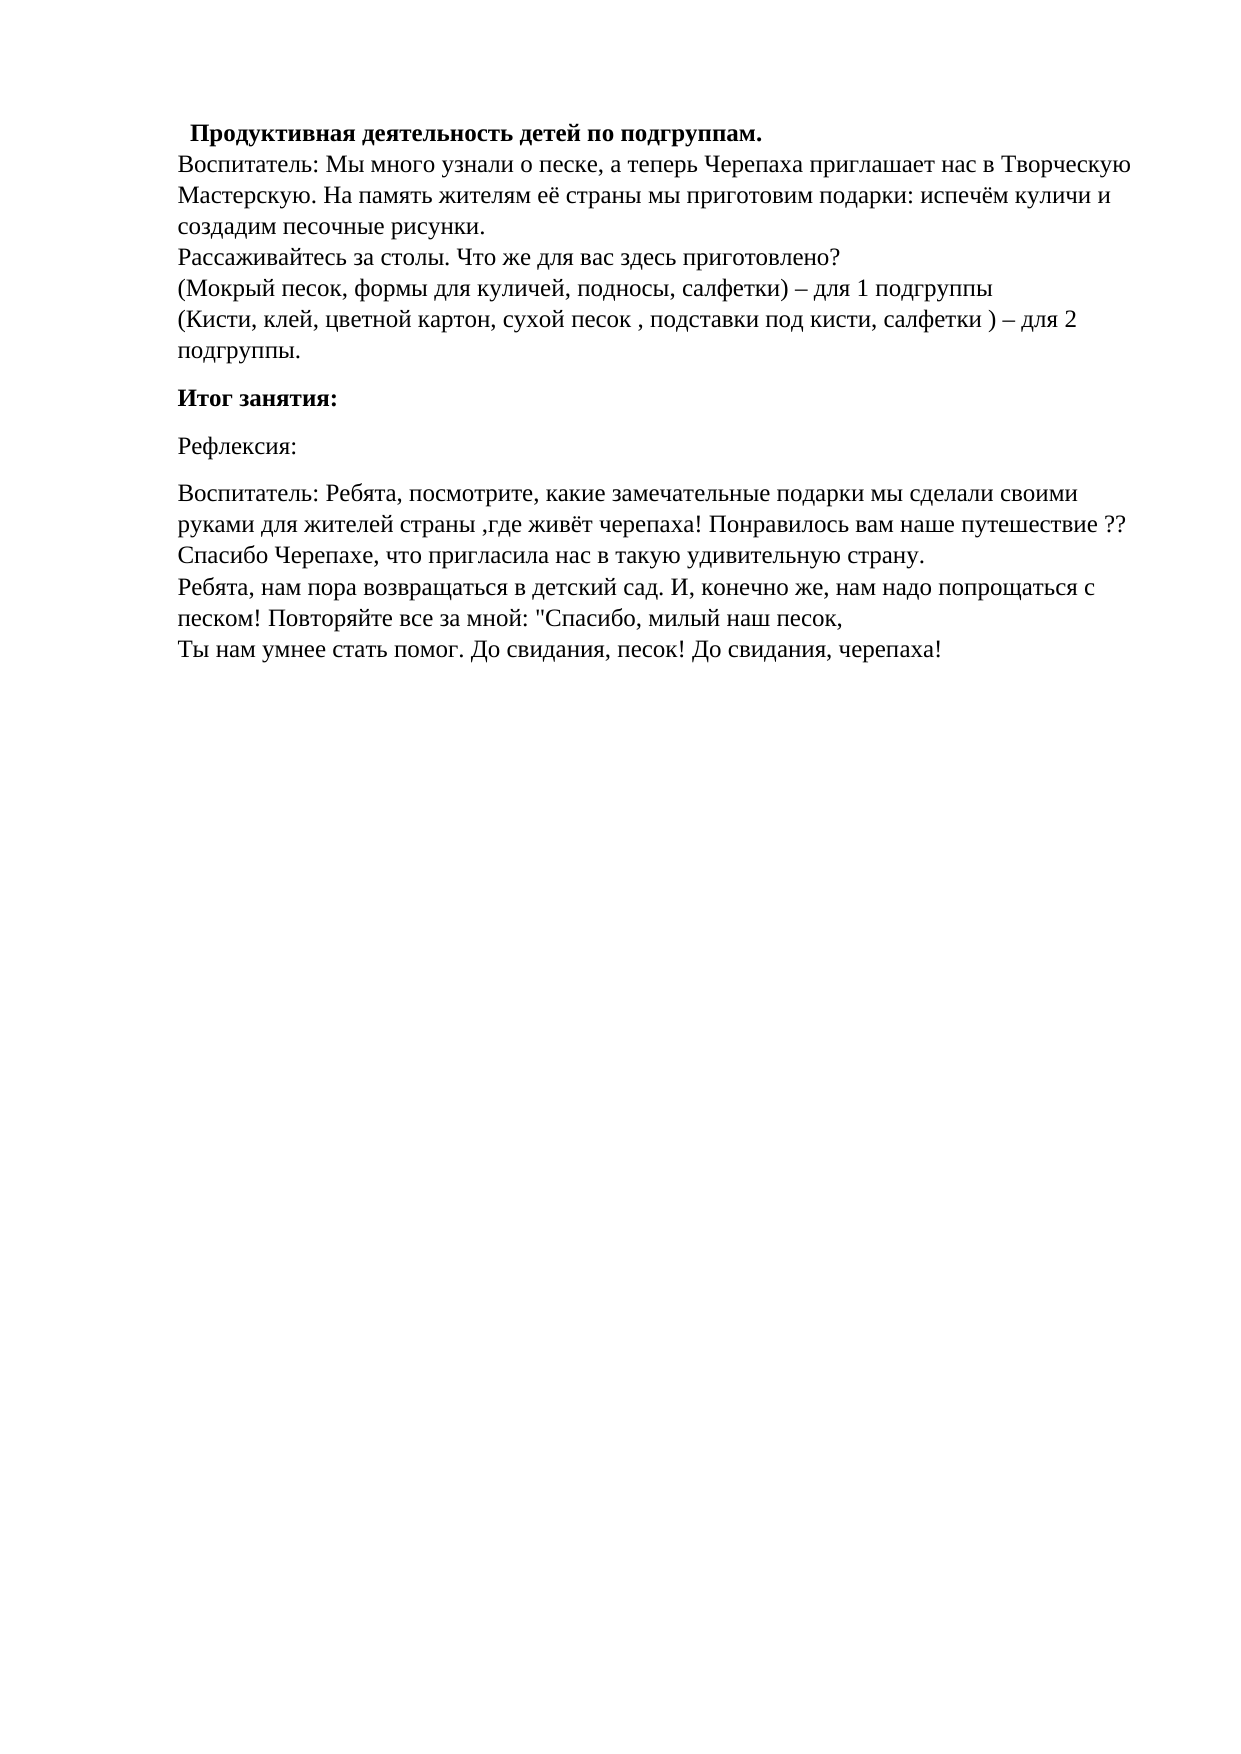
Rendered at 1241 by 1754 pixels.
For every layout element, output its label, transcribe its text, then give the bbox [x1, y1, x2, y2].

text Продуктивная деятельность детей по подгруппам. Воспитатель: Мы много узнали о песке, а теперь Черепаха приглашает нас в Творческую Мастерскую. На память жителям её страны мы приготовим подарки: испечём куличи и создадим песочные рисунки. Рассаживайтесь за столы. Что же для вас здесь приготовлено? (Мокрый песок, формы для куличей, подносы, салфетки) – для 1 подгруппы (Кисти, клей, цветной картон, сухой песок , подставки под кисти, салфетки ) – для 2 подгруппы. [177, 118, 1152, 364]
text Рефлексия: [177, 431, 1152, 459]
text Воспитатель: Ребята, посмотрите, какие замечательные подарки мы сделали своими руками для жителей страны ,где живёт черепаха! Понравилось вам наше путешествие ?? Спасибо Черепахе, что пригласила нас в такую удивительную страну. Ребята, нам пора возвращаться в детский сад. И, конечно же, нам надо попрощаться с песком! Повторяйте все за мной: "Спасибо, милый наш песок, Ты нам умнее стать помог. До свидания, песок! До свидания, черепаха! [177, 478, 1152, 662]
text Итог занятия: [177, 383, 1152, 412]
